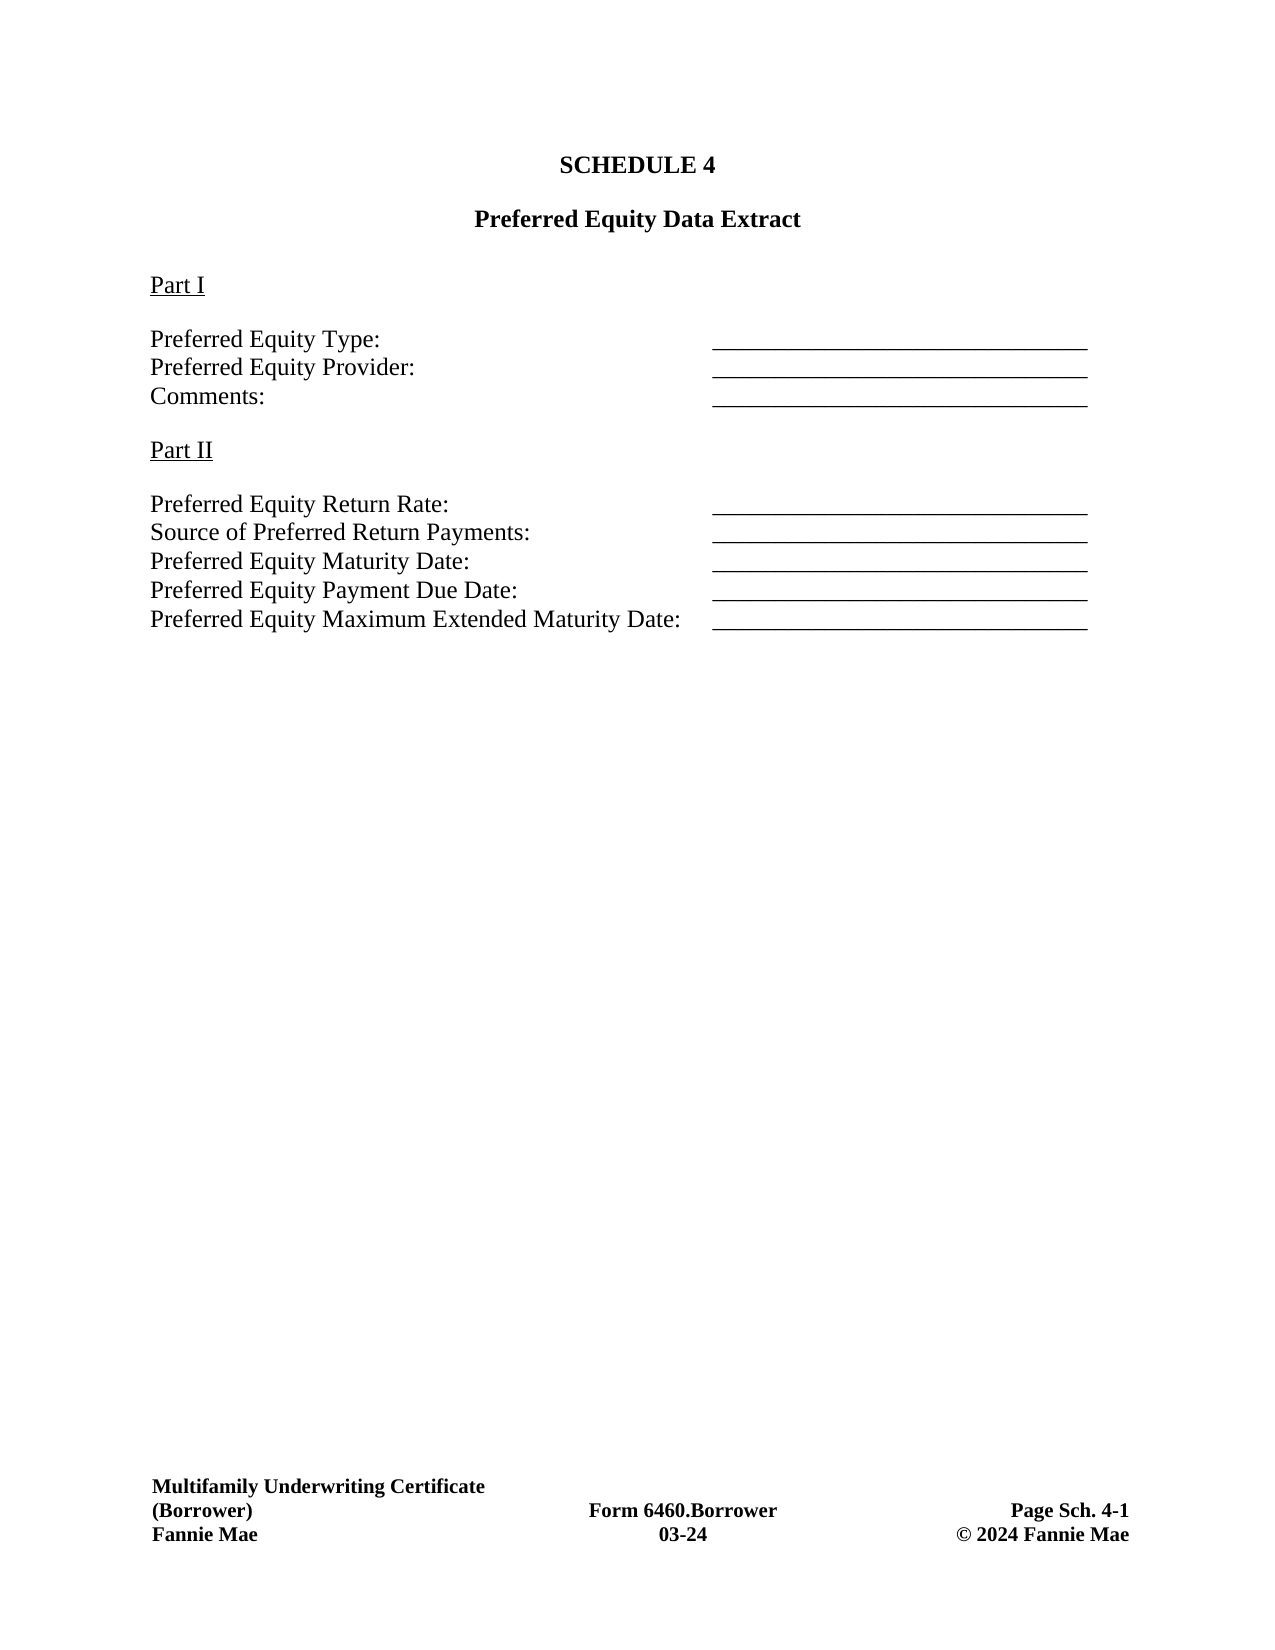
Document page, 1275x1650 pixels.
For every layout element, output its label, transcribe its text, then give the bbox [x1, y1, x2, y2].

text Preferred Equity Type: ______________________________ [150, 324, 1125, 352]
text Preferred Equity Maximum Extended Maturity Date: ______________________________ [150, 604, 1125, 632]
text Part I [150, 270, 1125, 299]
text Preferred Equity Data Extract [150, 204, 1125, 232]
text Preferred Equity Return Rate: ______________________________ [150, 489, 1125, 517]
text Comments: ______________________________ [150, 381, 1125, 410]
text Preferred Equity Provider: ______________________________ [150, 352, 1125, 381]
text Part II [150, 435, 1125, 464]
text Preferred Equity Payment Due Date: ______________________________ [150, 575, 1125, 604]
text Source of Preferred Return Payments: ______________________________ [150, 517, 1125, 546]
text SCHEDULE 4 [150, 150, 1125, 179]
text Preferred Equity Maturity Date: ______________________________ [150, 546, 1125, 575]
